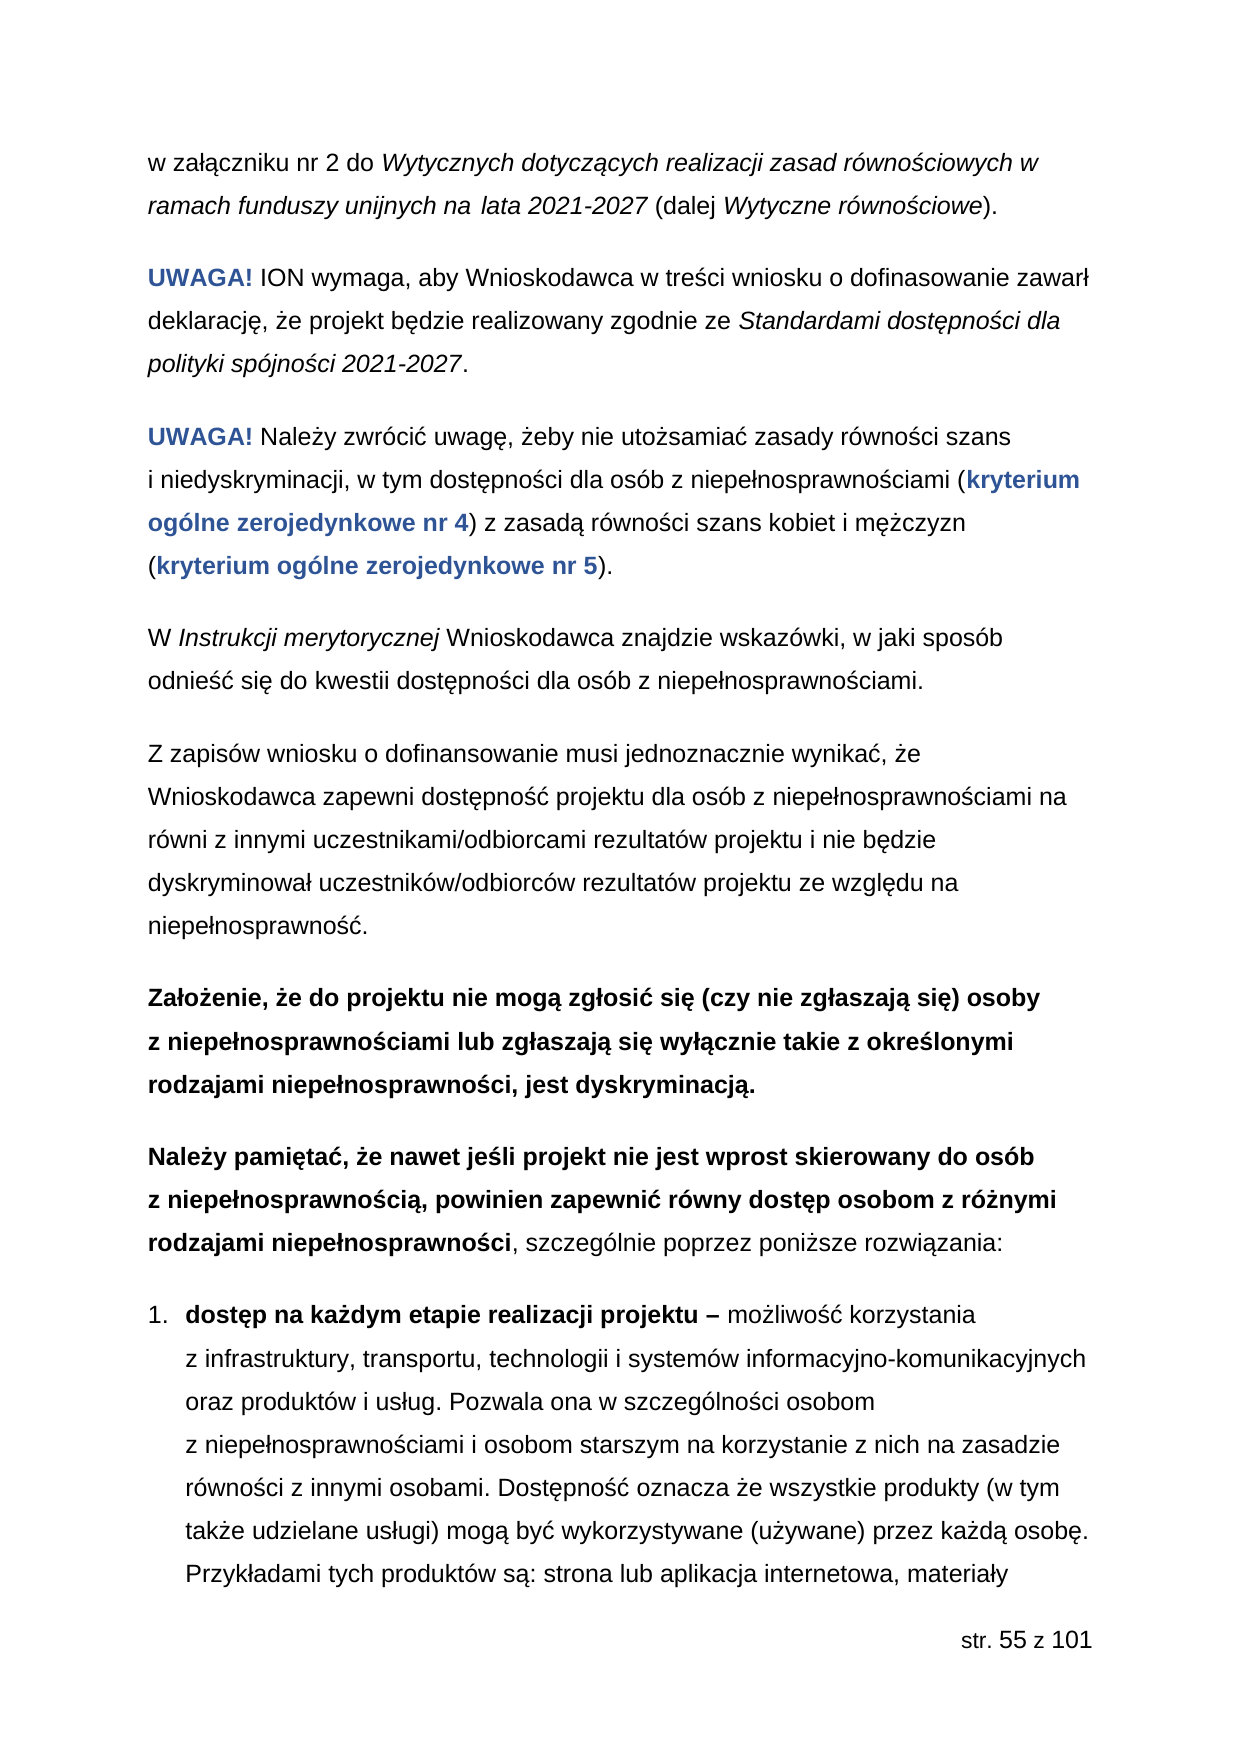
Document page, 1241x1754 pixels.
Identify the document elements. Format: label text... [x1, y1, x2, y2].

text Należy pamiętać, że nawet jeśli projekt nie jest wprost skierowany do osób z niepełnosprawnością, powinien zapewnić równy dostęp osobom z różnymi rodzajami niepełnosprawności, szczególnie poprzez poniższe rozwiązania: [148, 1142, 1093, 1257]
text UWAGA! Należy zwrócić uwagę, żeby nie utożsamiać zasady równości szans i niedyskryminacji, w tym dostępności dla osób z niepełnosprawnościami (kryterium ogólne zerojedynkowe nr 4) z zasadą równości szans kobiet i mężczyzn (kryterium ogólne zerojedynkowe nr 5). [148, 422, 1093, 580]
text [148, 148, 1093, 219]
text W Instrukcji merytorycznej Wnioskodawca znajdzie wskazówki, w jaki sposób odnieść się do kwestii dostępności dla osób z niepełnosprawnościami. [148, 623, 1093, 695]
text Z zapisów wniosku o dofinansowanie musi jednoznacznie wynikać, że Wnioskodawca zapewni dostępność projektu dla osób z niepełnosprawnościami na równi z innymi uczestnikami/odbiorcami rezultatów projektu i nie będzie dyskryminował uczestników/odbiorców rezultatów projektu ze względu na niepełnosprawność. [148, 739, 1093, 940]
text Założenie, że do projektu nie mogą zgłosić się (czy nie zgłaszają się) osoby z niepełnosprawnościami lub zgłaszają się wyłącznie takie z określonymi rodzajami niepełnosprawności, jest dyskryminacją. [148, 983, 1093, 1098]
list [148, 1301, 1093, 1588]
text UWAGA! ION wymaga, aby Wnioskodawca w treści wniosku o dofinasowanie zawarł deklarację, że projekt będzie realizowany zgodnie ze Standardami dostępności dla polityki spójności 2021-2027. [148, 263, 1093, 378]
